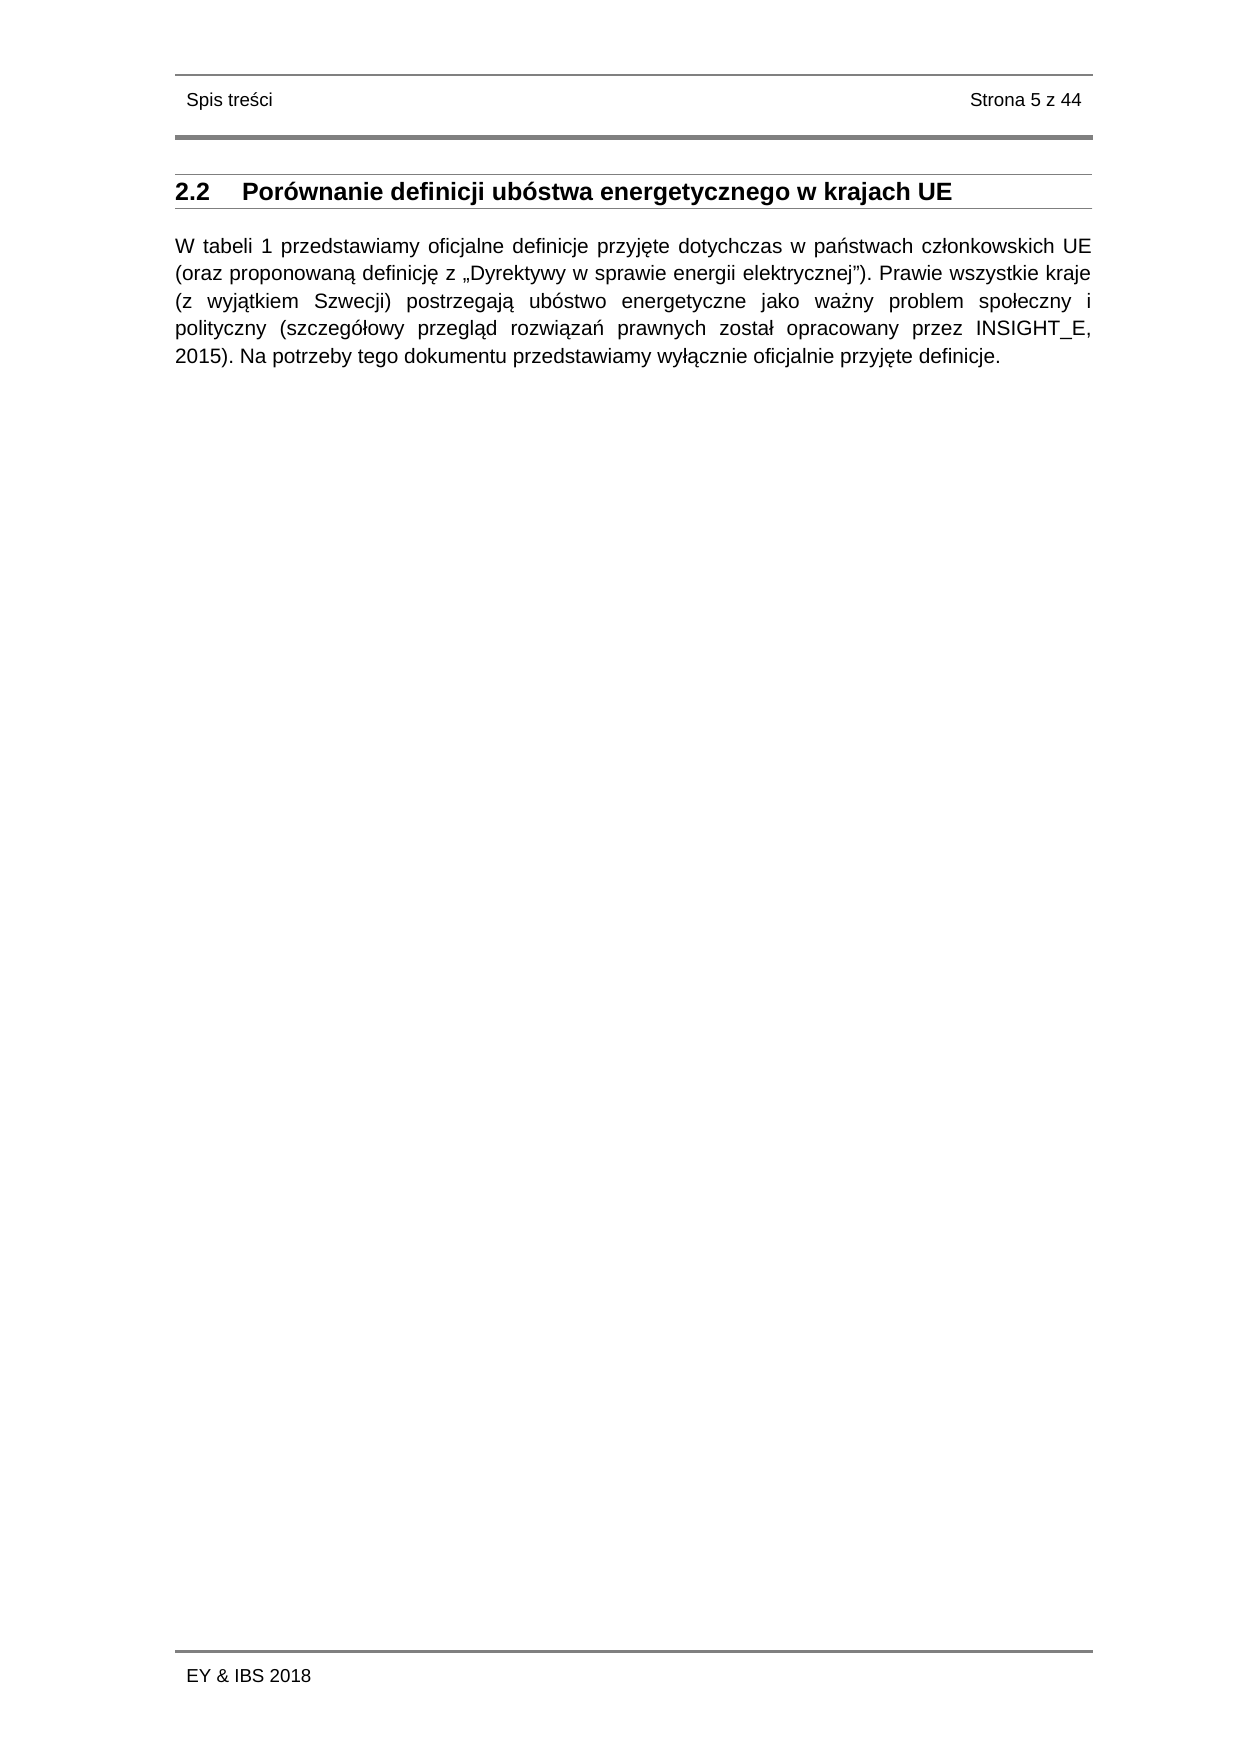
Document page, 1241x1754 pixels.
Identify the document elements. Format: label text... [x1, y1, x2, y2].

subtitle Porównanie definicji ubóstwa energetycznego w krajach UE [175, 175, 1092, 208]
text W tabeli 1 przedstawiamy oficjalne definicje przyjęte dotychczas w państwach członkowskich UE (oraz proponowaną definicję z „Dyrektywy w sprawie energii elektrycznej”). Prawie wszystkie kraje (z wyjątkiem Szwecji) postrzegają ubóstwo energetyczne jako ważny problem społeczny i polityczny (szczegółowy przegląd rozwiązań prawnych został opracowany przez INSIGHT_E, 2015). Na potrzeby tego dokumentu przedstawiamy wyłącznie oficjalnie przyjęte definicje. [175, 234, 1092, 368]
